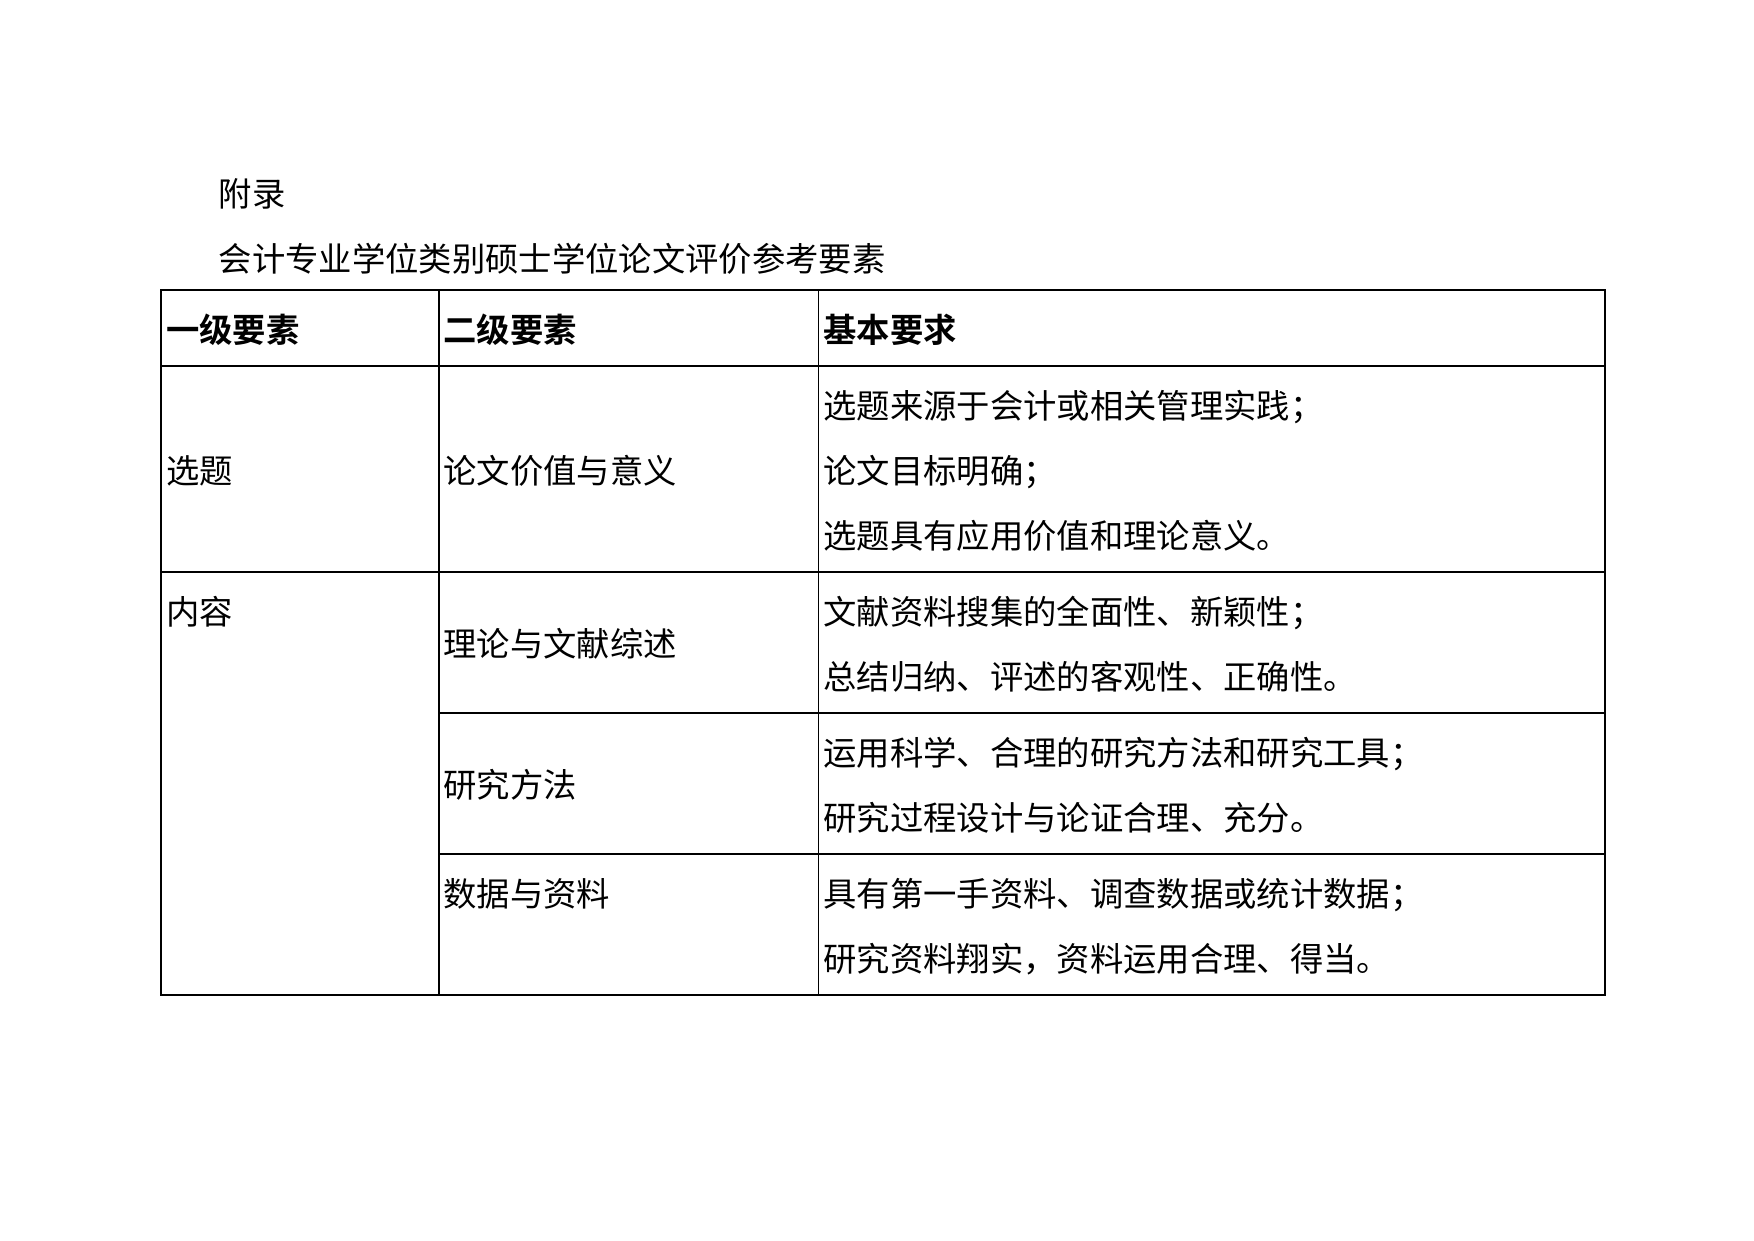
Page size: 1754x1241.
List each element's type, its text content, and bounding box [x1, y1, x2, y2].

text 会计专业学位类别硕士学位论文评价参考要素 [218, 224, 1547, 289]
table_cell 论文价值与意义 [440, 367, 818, 571]
table_cell 具有第一手资料、调查数据或统计数据； 研究资料翔实，资料运用合理、得当。 [819, 855, 1604, 994]
table_cell 文献资料搜集的全面性、新颖性； 总结归纳、评述的客观性、正确性。 [819, 573, 1604, 712]
table_cell 理论与文献综述 [440, 573, 818, 712]
table_cell 内容 [162, 573, 438, 994]
table_cell 运用科学、合理的研究方法和研究工具； 研究过程设计与论证合理、充分。 [819, 714, 1604, 853]
table_header 一级要素 [162, 291, 438, 365]
table_cell 选题来源于会计或相关管理实践； 论文目标明确； 选题具有应用价值和理论意义。 [819, 367, 1604, 571]
text 附录 [218, 159, 1547, 224]
table_cell 数据与资料 [440, 855, 818, 994]
table_header 二级要素 [440, 291, 818, 365]
table_cell 选题 [162, 367, 438, 571]
table_header 基本要求 [819, 291, 1604, 365]
table_cell 研究方法 [440, 714, 818, 853]
